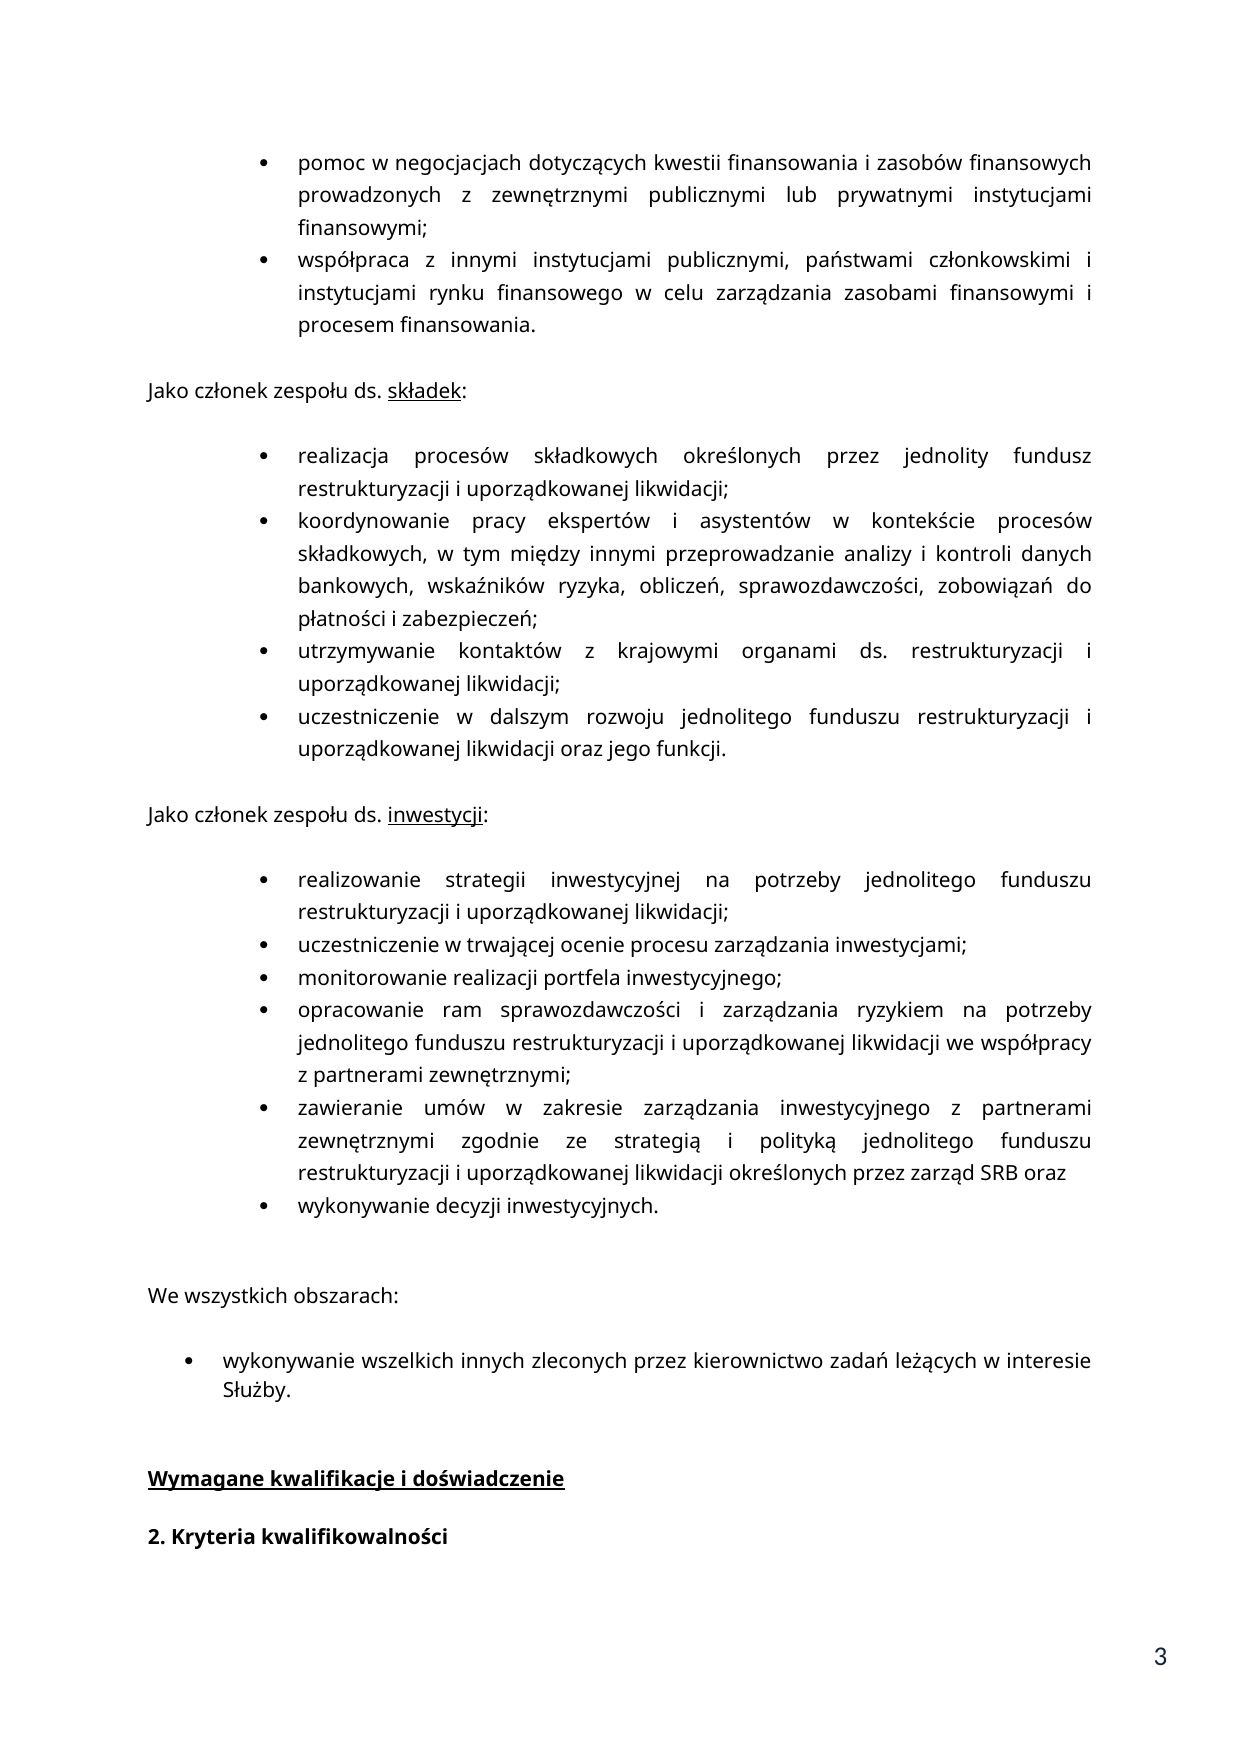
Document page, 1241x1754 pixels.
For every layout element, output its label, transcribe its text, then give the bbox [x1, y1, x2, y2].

list koordynowanie pracy ekspertów i asystentów w kontekście procesów składkowych, w tym między innymi przeprowadzanie analizy i kontroli danych bankowych, wskaźników ryzyka, obliczeń, sprawozdawczości, zobowiązań do płatności i zabezpieczeń; [260, 506, 1093, 632]
list wykonywanie wszelkich innych zleconych przez kierownictwo zadań leżących w interesie Służby. [185, 1346, 1093, 1403]
text We wszystkich obszarach: [148, 1281, 1093, 1309]
list współpraca z innymi instytucjami publicznymi, państwami członkowskimi i instytucjami rynku finansowego w celu zarządzania zasobami finansowymi i procesem finansowania. [260, 245, 1093, 339]
text Jako członek zespołu ds. składek: [148, 376, 1093, 404]
text Jako członek zespołu ds. inwestycji: [148, 800, 1093, 828]
list monitorowanie realizacji portfela inwestycyjnego; [260, 963, 1093, 991]
text Wymagane kwalifikacje i doświadczenie [148, 1464, 1093, 1493]
list uczestniczenie w dalszym rozwoju jednolitego funduszu restrukturyzacji i uporządkowanej likwidacji oraz jego funkcji. [260, 702, 1093, 763]
list utrzymywanie kontaktów z krajowymi organami ds. restrukturyzacji i uporządkowanej likwidacji; [260, 637, 1093, 698]
list realizowanie strategii inwestycyjnej na potrzeby jednolitego funduszu restrukturyzacji i uporządkowanej likwidacji; [260, 865, 1093, 926]
subtitle Kryteria kwalifikowalności [148, 1522, 1093, 1550]
list opracowanie ram sprawozdawczości i zarządzania ryzykiem na potrzeby jednolitego funduszu restrukturyzacji i uporządkowanej likwidacji we współpracy z partnerami zewnętrznymi; [260, 995, 1093, 1089]
list realizacja procesów składkowych określonych przez jednolity fundusz restrukturyzacji i uporządkowanej likwidacji; [260, 441, 1093, 502]
list pomoc w negocjacjach dotyczących kwestii finansowania i zasobów finansowych prowadzonych z zewnętrznymi publicznymi lub prywatnymi instytucjami finansowymi; [260, 148, 1093, 241]
list uczestniczenie w trwającej ocenie procesu zarządzania inwestycjami; [260, 930, 1093, 958]
list wykonywanie decyzji inwestycyjnych. [260, 1191, 1093, 1219]
list zawieranie umów w zakresie zarządzania inwestycyjnego z partnerami zewnętrznymi zgodnie ze strategią i polityką jednolitego funduszu restrukturyzacji i uporządkowanej likwidacji określonych przez zarząd SRB oraz [260, 1093, 1093, 1187]
